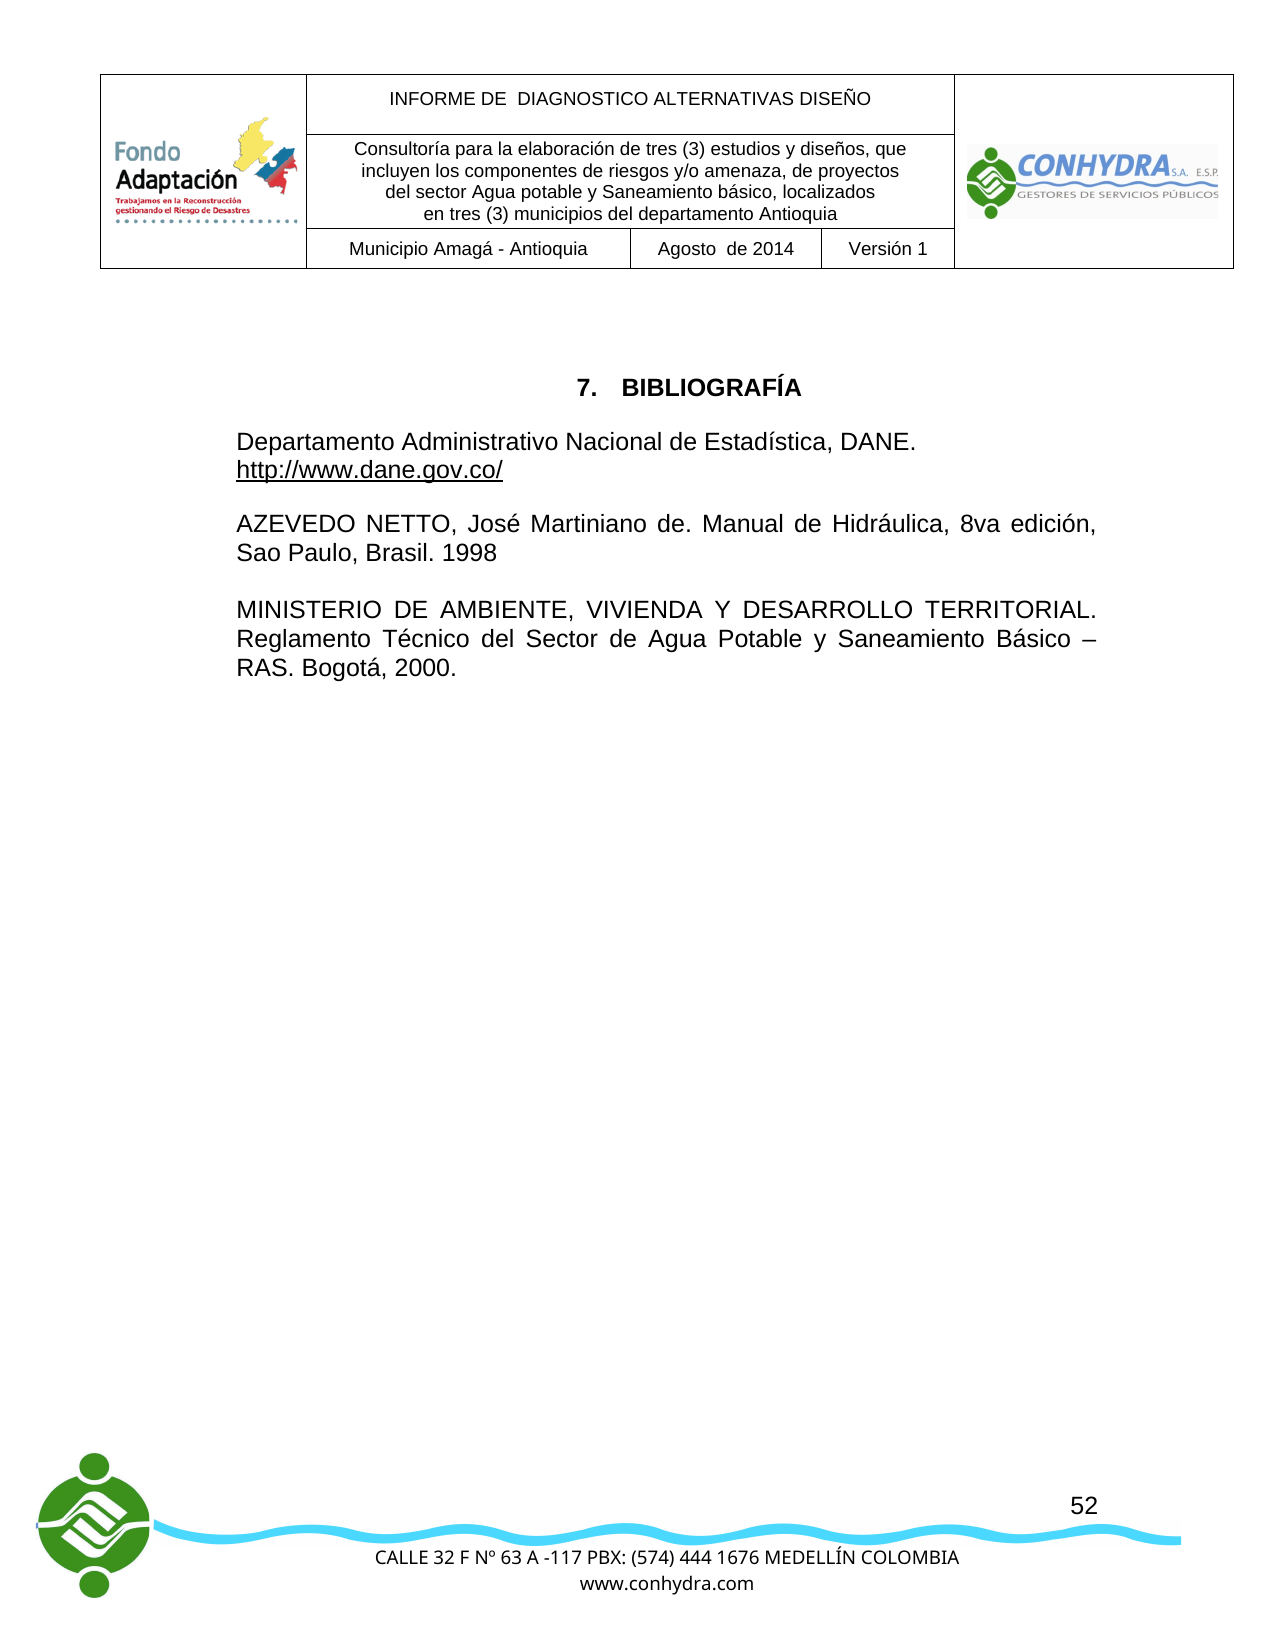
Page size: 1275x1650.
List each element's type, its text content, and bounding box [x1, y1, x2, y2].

text Departamento Administrativo Nacional de Estadística, DANE. [236, 427, 1098, 455]
picture [115, 111, 298, 224]
text MINISTERIO DE AMBIENTE, VIVIENDA Y DESARROLLO TERRITORIAL. Reglamento Técnico del Sector de Agua Potable y Saneamiento Básico – RAS. Bogotá, 2000. [236, 595, 1098, 682]
text AZEVEDO NETTO, José Martiniano de. Manual de Hidráulica, 8va edición, Sao Paulo, Brasil. 1998 [236, 509, 1098, 567]
picture [967, 144, 1219, 219]
picture [153, 1519, 1182, 1546]
text http://www.dane.gov.co/ [236, 455, 1098, 484]
subtitle BIBLIOGRAFÍA [281, 373, 1098, 402]
picture [35, 1447, 150, 1598]
